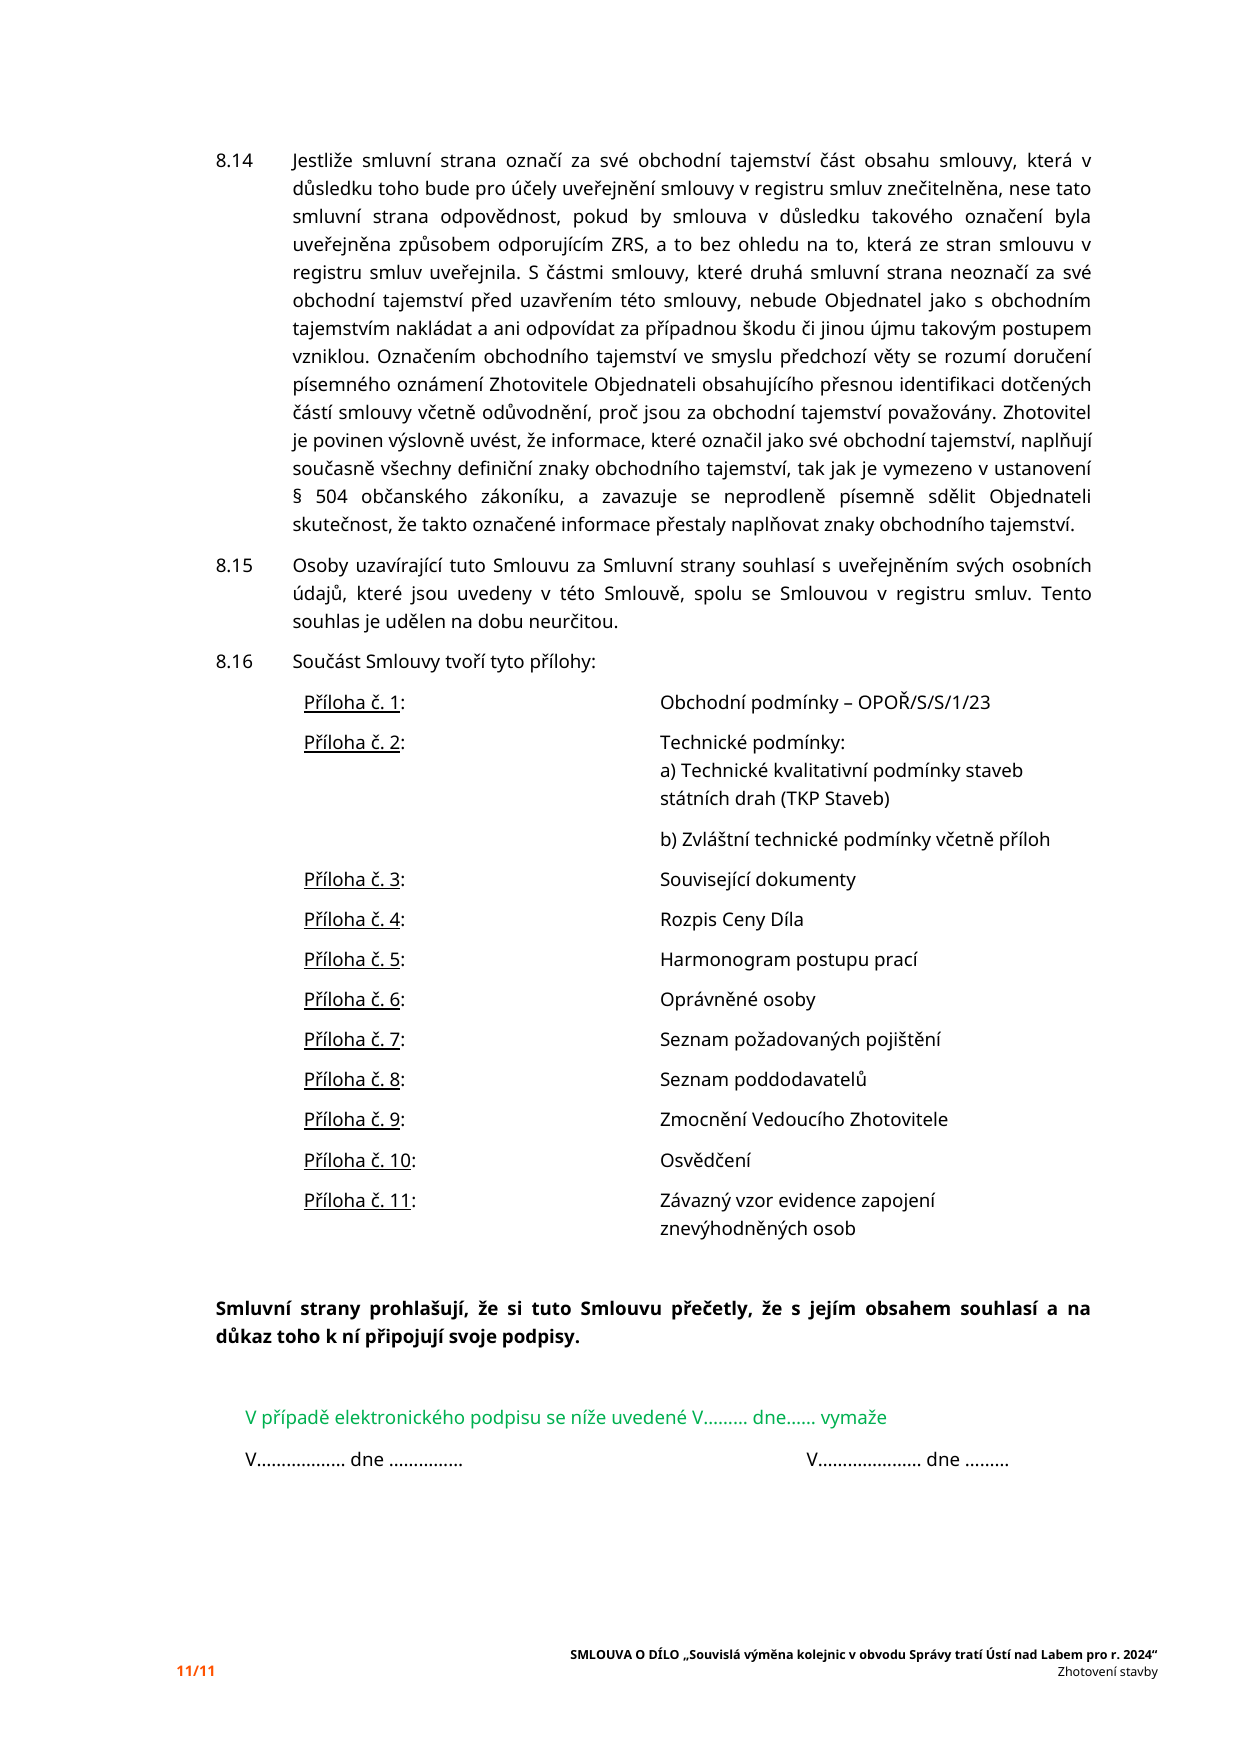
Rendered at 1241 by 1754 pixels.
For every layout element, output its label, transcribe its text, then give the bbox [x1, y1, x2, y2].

text V případě elektronického podpisu se níže uvedené V……… dne…… vymaže [216, 1405, 1093, 1430]
table_cell Příloha č. 6: [216, 986, 572, 1027]
table_cell Technické podmínky: a) Technické kvalitativní podmínky staveb státních drah (TKP Staveb) b) Zvláštní technické podmínky včetně příloh [572, 730, 1093, 866]
text Jestliže smluvní strana označí za své obchodní tajemství část obsahu smlouvy, která v důsledku toho bude pro účely uveřejnění smlouvy v registru smluv znečitelněna, nese tato smluvní strana odpovědnost, pokud by smlouva v důsledku takového označení byla uveřejněna způsobem odporujícím ZRS, a to bez ohledu na to, která ze stran smlouvu v registru smluv uveřejnila. S částmi smlouvy, které druhá smluvní strana neoznačí za své obchodní tajemství před uzavřením této smlouvy, nebude Objednatel jako s obchodním tajemstvím nakládat a ani odpovídat za případnou škodu či jinou újmu takovým postupem vzniklou. Označením obchodního tajemství ve smyslu předchozí věty se rozumí doručení písemného oznámení Zhotovitele Objednateli obsahujícího přesnou identifikaci dotčených částí smlouvy včetně odůvodnění, proč jsou za obchodní tajemství považovány. Zhotovitel je povinen výslovně uvést, že informace, které označil jako své obchodní tajemství, naplňují současně všechny definiční znaky obchodního tajemství, tak jak je vymezeno v ustanovení § 504 občanského zákoníku, a zavazuje se neprodleně písemně sdělit Objednateli skutečnost, že takto označené informace přestaly naplňovat znaky obchodního tajemství. [216, 147, 1093, 537]
table_cell Příloha č. 4: [216, 906, 572, 946]
table_header Obchodní podmínky – OPOŘ/S/S/1/23 [572, 689, 1093, 729]
text Smluvní strany prohlašují, že si tuto Smlouvu přečetly, že s jejím obsahem souhlasí a na důkaz toho k ní připojují svoje podpisy. [216, 1296, 1093, 1349]
table_cell Příloha č. 11: [216, 1187, 572, 1255]
table_cell Seznam požadovaných pojištění [572, 1027, 1093, 1067]
table_cell Související dokumenty [572, 866, 1093, 906]
table_cell Oprávněné osoby [572, 986, 1093, 1027]
text Součást Smlouvy tvoří tyto přílohy: [216, 649, 1093, 674]
table_cell Harmonogram postupu prací [572, 946, 1093, 986]
table_cell Příloha č. 9: [216, 1107, 572, 1147]
table_cell Zmocnění Vedoucího Zhotovitele [572, 1107, 1093, 1147]
table_cell Závazný vzor evidence zapojení znevýhodněných osob [572, 1187, 1093, 1255]
table_cell Příloha č. 3: [216, 866, 572, 906]
table_cell Příloha č. 7: [216, 1027, 572, 1067]
table_cell Rozpis Ceny Díla [572, 906, 1093, 946]
table_cell Příloha č. 10: [216, 1147, 572, 1187]
text V……………… dne …………… V………………… dne ……… [216, 1446, 1093, 1472]
table_cell Příloha č. 2: [216, 730, 572, 866]
text Osoby uzavírající tuto Smlouvu za Smluvní strany souhlasí s uveřejněním svých osobních údajů, které jsou uvedeny v této Smlouvě, spolu se Smlouvou v registru smluv. Tento souhlas je udělen na dobu neurčitou. [216, 552, 1093, 634]
table_header Příloha č. 1: [216, 689, 572, 729]
table_cell Příloha č. 5: [216, 946, 572, 986]
table_cell Příloha č. 8: [216, 1067, 572, 1107]
table_cell Osvědčení [572, 1147, 1093, 1187]
table_cell Seznam poddodavatelů [572, 1067, 1093, 1107]
